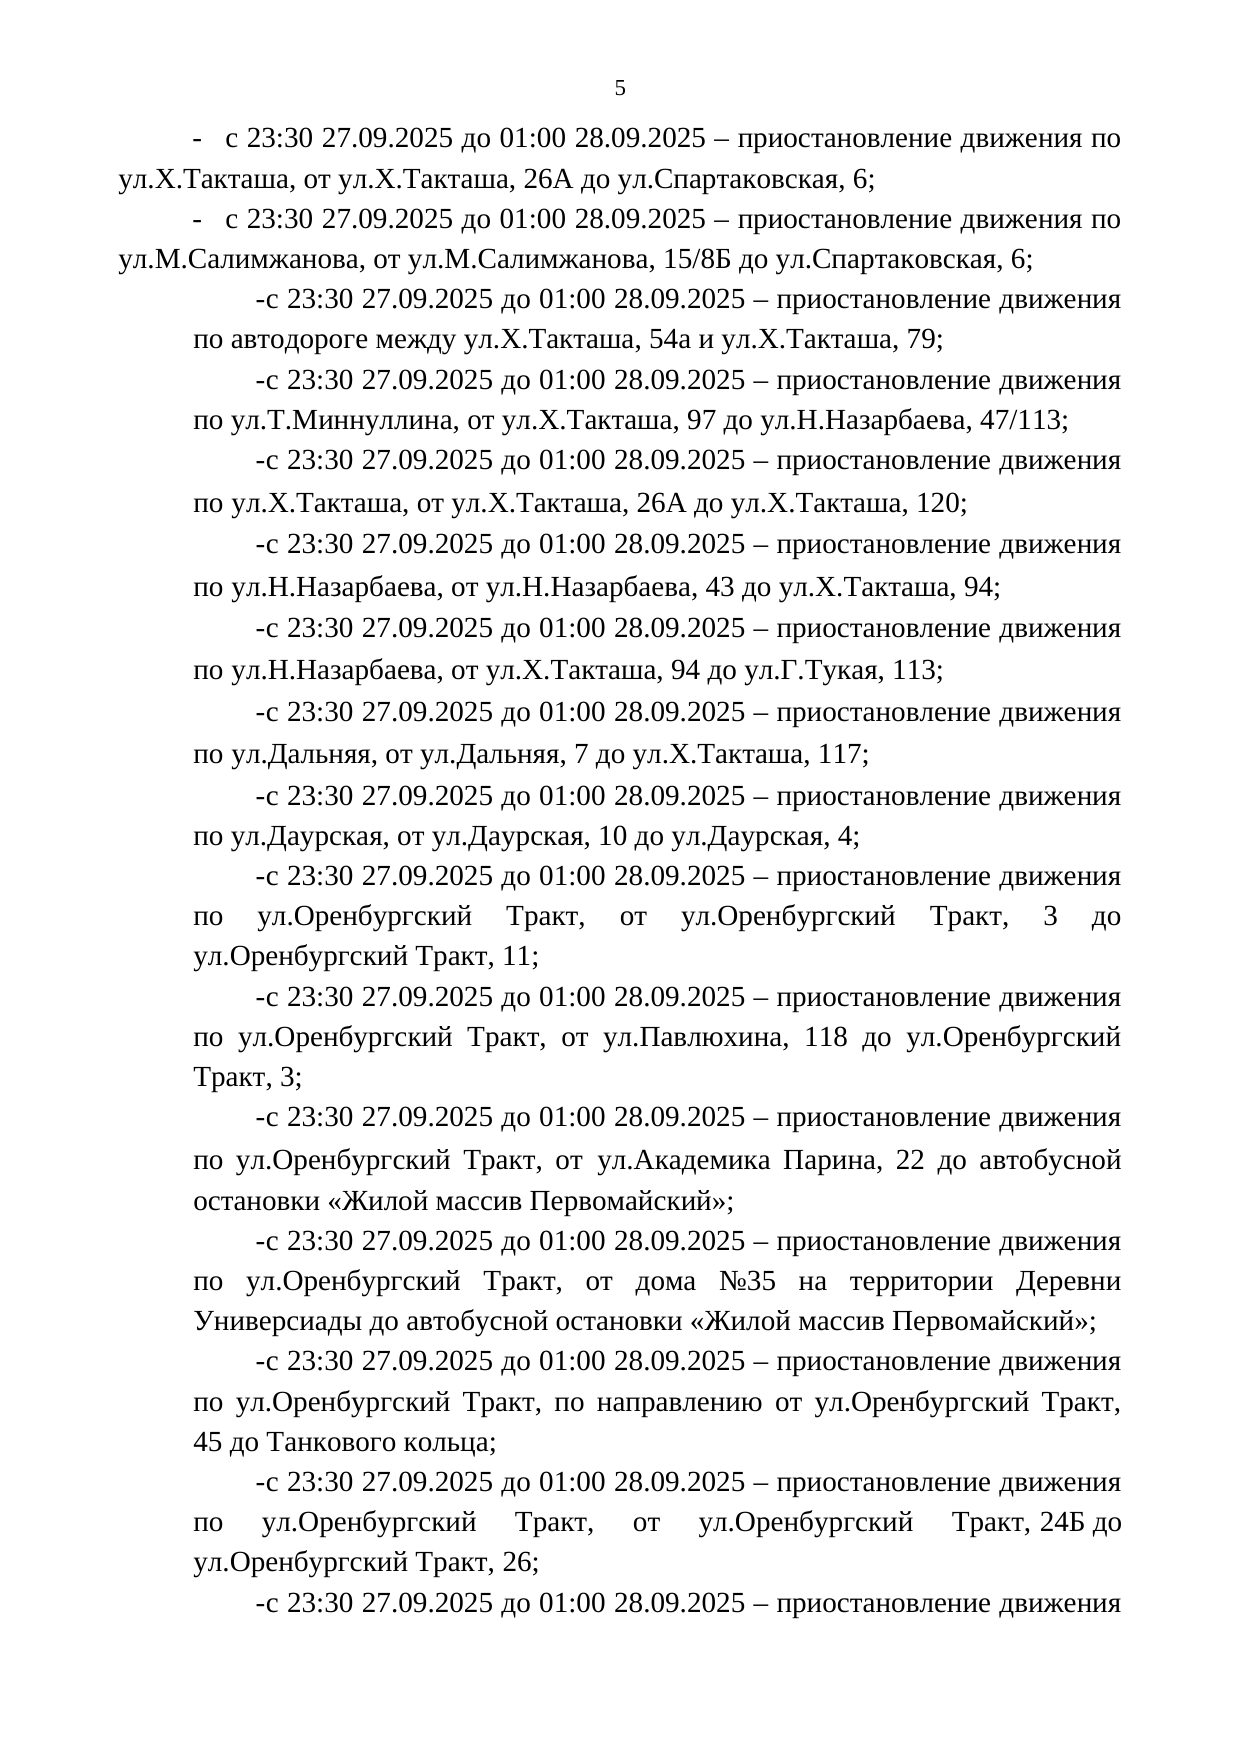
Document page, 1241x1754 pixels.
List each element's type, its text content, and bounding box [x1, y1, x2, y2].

list с 23:30 27.09.2025 до 01:00 28.09.2025 – приостановление движения по ул.Х.Такташа, от ул.Х.Такташа, 26А до ул.Спартаковская, 6; [118, 118, 1122, 194]
list с 23:30 27.09.2025 до 01:00 28.09.2025 – приостановление движения по ул.Т.Миннуллина, от ул.Х.Такташа, 97 до ул.Н.Назарбаева, 47/113; [193, 362, 1122, 436]
list с 23:30 27.09.2025 до 01:00 28.09.2025 – приостановление движения по ул.Оренбургский Тракт, от дома №35 на территории Деревни Универсиады до автобусной остановки «Жилой массив Первомайский»; [193, 1223, 1122, 1337]
list с 23:30 27.09.2025 до 01:00 28.09.2025 – приостановление движения по ул.Оренбургский Тракт, от ул.Оренбургский Тракт, 3 до ул.Оренбургский Тракт, 11; [193, 858, 1122, 972]
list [193, 1585, 1122, 1618]
list с 23:30 27.09.2025 до 01:00 28.09.2025 – приостановление движения по ул.Н.Назарбаева, от ул.Н.Назарбаева, 43 до ул.Х.Такташа, 94; [193, 526, 1122, 603]
list с 23:30 27.09.2025 до 01:00 28.09.2025 – приостановление движения по ул.Даурская, от ул.Даурская, 10 до ул.Даурская, 4; [193, 778, 1122, 851]
list с 23:30 27.09.2025 до 01:00 28.09.2025 – приостановление движения по ул.М.Салимжанова, от ул.М.Салимжанова, 15/8Б до ул.Спартаковская, 6; [118, 201, 1122, 275]
list с 23:30 27.09.2025 до 01:00 28.09.2025 – приостановление движения по ул.Оренбургский Тракт, от ул.Оренбургский Тракт, 24Б до ул.Оренбургский Тракт, 26; [193, 1464, 1122, 1578]
list с 23:30 27.09.2025 до 01:00 28.09.2025 – приостановление движения по ул.Оренбургский Тракт, по направлению от ул.Оренбургский Тракт, 45 до Танкового кольца; [193, 1343, 1122, 1457]
list с 23:30 27.09.2025 до 01:00 28.09.2025 – приостановление движения по ул.Оренбургский Тракт, от ул.Павлюхина, 118 до ул.Оренбургский Тракт, 3; [193, 979, 1122, 1093]
list с 23:30 27.09.2025 до 01:00 28.09.2025 – приостановление движения по ул.Дальняя, от ул.Дальняя, 7 до ул.Х.Такташа, 117; [193, 694, 1122, 770]
list с 23:30 27.09.2025 до 01:00 28.09.2025 – приостановление движения по ул.Х.Такташа, от ул.Х.Такташа, 26А до ул.Х.Такташа, 120; [193, 442, 1122, 519]
list с 23:30 27.09.2025 до 01:00 28.09.2025 – приостановление движения по ул.Оренбургский Тракт, от ул.Академика Парина, 22 до автобусной остановки «Жилой массив Первомайский»; [193, 1099, 1122, 1216]
list с 23:30 27.09.2025 до 01:00 28.09.2025 – приостановление движения по ул.Н.Назарбаева, от ул.Х.Такташа, 94 до ул.Г.Тукая, 113; [193, 610, 1122, 687]
list с 23:30 27.09.2025 до 01:00 28.09.2025 – приостановление движения по автодороге между ул.Х.Такташа, 54а и ул.Х.Такташа, 79; [193, 281, 1122, 355]
